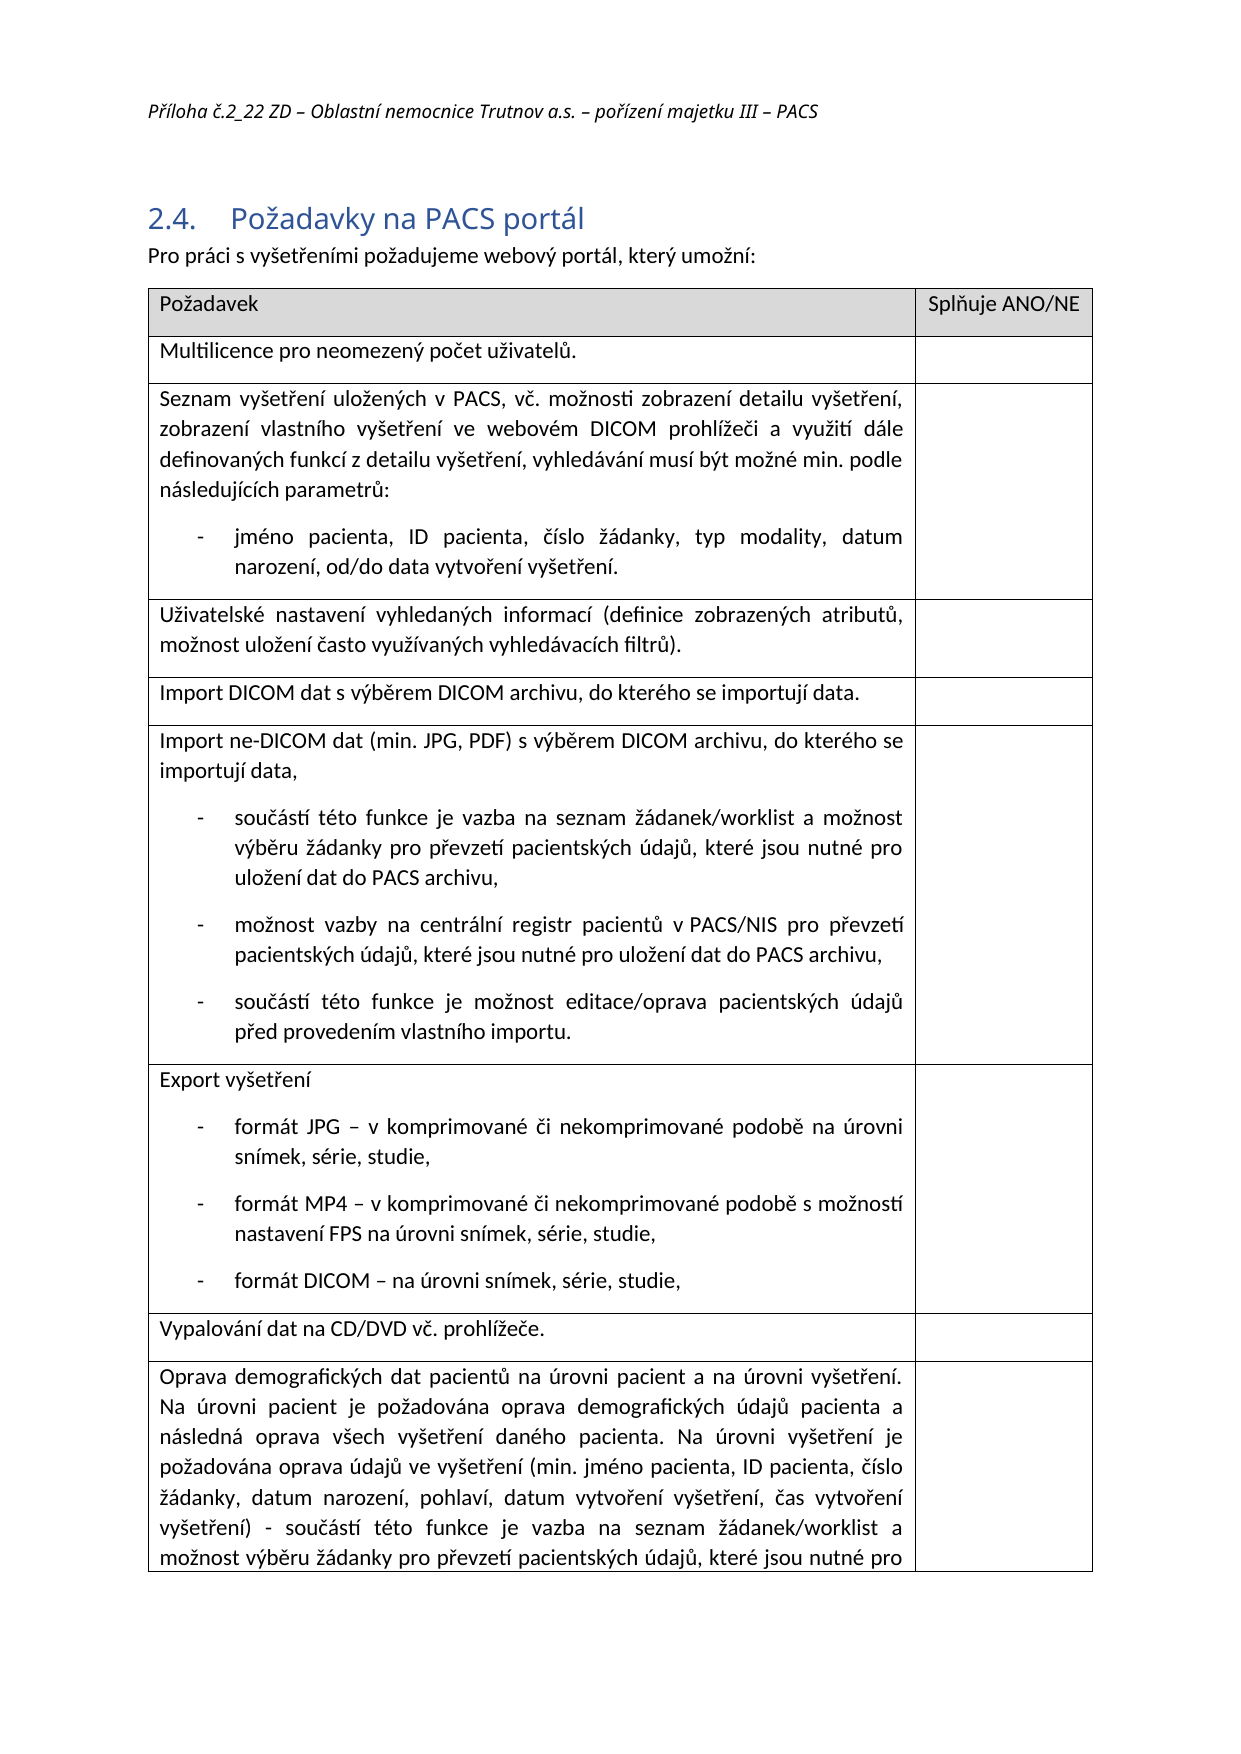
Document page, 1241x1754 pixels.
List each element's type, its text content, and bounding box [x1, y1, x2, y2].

table_cell [916, 1065, 1092, 1313]
text Pro práci s vyšetřeními požadujeme webový portál, který umožní: [148, 241, 1093, 269]
table_cell [916, 600, 1092, 677]
subtitle Požadavky na PACS portál [148, 198, 1093, 238]
table_cell Multilicence pro neomezený počet uživatelů. [149, 337, 915, 383]
table_cell [916, 726, 1092, 1064]
table_cell Import ne-DICOM dat (min. JPG, PDF) s výběrem DICOM archivu, do kterého se importují data, součástí této funkce je vazba na seznam žádanek/worklist a možnost výběru žádanky pro převzetí pacientských údajů, které jsou nutné pro uložení dat do PACS archivu, možnost vazby na centrální registr pacientů v PACS/NIS pro převzetí pacientských údajů, které jsou nutné pro uložení dat do PACS archivu, součástí této funkce je možnost editace/oprava pacientských údajů před provedením vlastního importu. [149, 726, 915, 1064]
table_cell [916, 678, 1092, 725]
table_cell Vypalování dat na CD/DVD vč. prohlížeče. [149, 1314, 915, 1361]
table_cell Seznam vyšetření uložených v PACS, vč. možnosti zobrazení detailu vyšetření, zobrazení vlastního vyšetření ve webovém DICOM prohlížeči a využití dále definovaných funkcí z detailu vyšetření, vyhledávání musí být možné min. podle následujících parametrů: jméno pacienta, ID pacienta, číslo žádanky, typ modality, datum narození, od/do data vytvoření vyšetření. [149, 384, 915, 599]
table_header Splňuje ANO/NE [916, 289, 1092, 336]
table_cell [149, 1362, 915, 1571]
table_cell Import DICOM dat s výběrem DICOM archivu, do kterého se importují data. [149, 678, 915, 725]
table_cell Export vyšetření formát JPG – v komprimované či nekomprimované podobě na úrovni snímek, série, studie, formát MP4 – v komprimované či nekomprimované podobě s možností nastavení FPS na úrovni snímek, série, studie, formát DICOM – na úrovni snímek, série, studie, [149, 1065, 915, 1313]
table_cell [916, 1362, 1092, 1571]
table_header Požadavek [149, 289, 915, 336]
table_cell [916, 337, 1092, 383]
table_cell Uživatelské nastavení vyhledaných informací (definice zobrazených atributů, možnost uložení často využívaných vyhledávacích filtrů). [149, 600, 915, 677]
table_cell [916, 384, 1092, 599]
table_cell [916, 1314, 1092, 1361]
